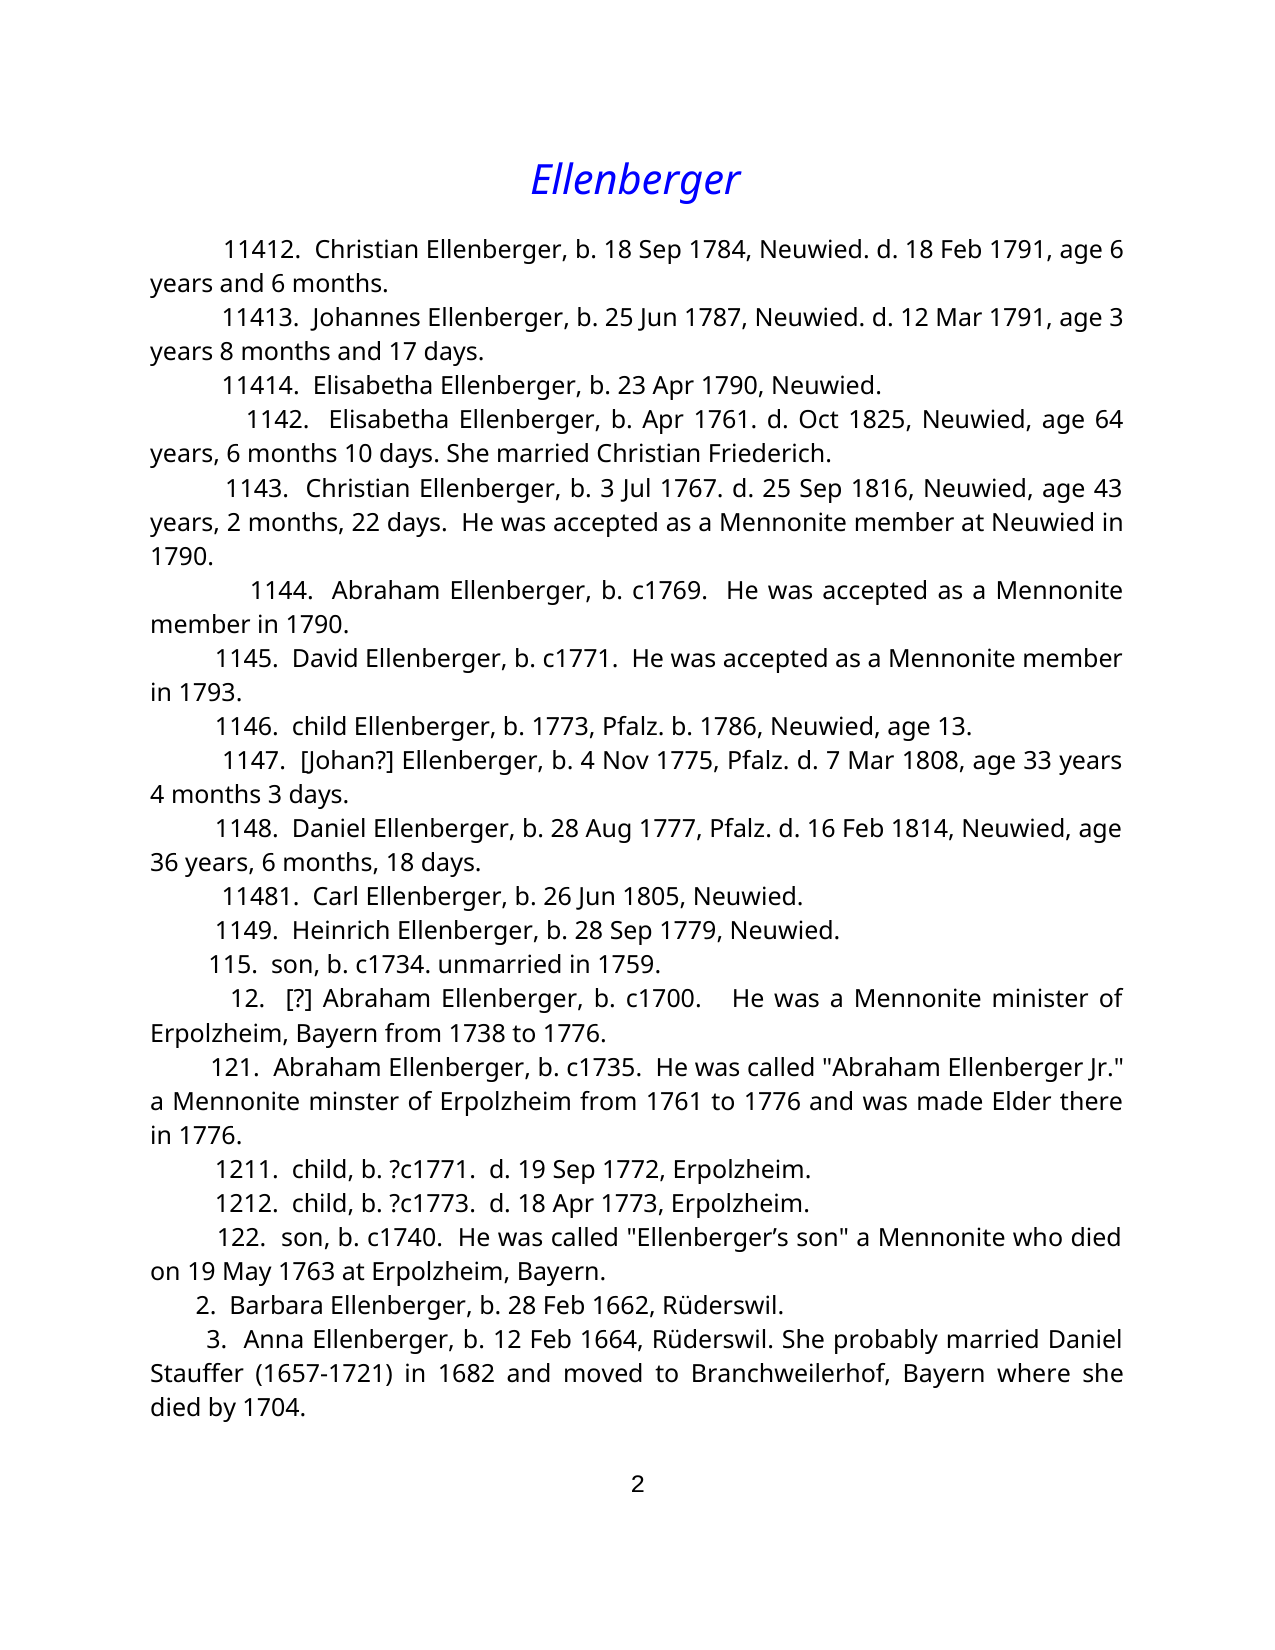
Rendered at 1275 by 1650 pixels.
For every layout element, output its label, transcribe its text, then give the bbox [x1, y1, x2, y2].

text 11413. Johannes Ellenberger, b. 25 Jun 1787, Neuwied. d. 12 Mar 1791, age 3 years 8 months and 17 days. [150, 300, 1125, 368]
text 122. son, b. c1740. He was called "Ellenberger’s son" a Mennonite who died on 19 May 1763 at Erpolzheim, Bayern. [150, 1219, 1125, 1288]
text 1146. child Ellenberger, b. 1773, Pfalz. b. 1786, Neuwied, age 13. [150, 709, 1125, 743]
text 11412. Christian Ellenberger, b. 18 Sep 1784, Neuwied. d. 18 Feb 1791, age 6 years and 6 months. [150, 232, 1125, 300]
text 11481. Carl Ellenberger, b. 26 Jun 1805, Neuwied. [150, 879, 1125, 913]
text 1143. Christian Ellenberger, b. 3 Jul 1767. d. 25 Sep 1816, Neuwied, age 43 years, 2 months, 22 days. He was accepted as a Mennonite member at Neuwied in 1790. [150, 470, 1125, 572]
text 1148. Daniel Ellenberger, b. 28 Aug 1777, Pfalz. d. 16 Feb 1814, Neuwied, age 36 years, 6 months, 18 days. [150, 811, 1125, 879]
text 2. Barbara Ellenberger, b. 28 Feb 1662, Rüderswil. [150, 1288, 1125, 1322]
text 1212. child, b. ?c1773. d. 18 Apr 1773, Erpolzheim. [150, 1186, 1125, 1219]
text 12. [?] Abraham Ellenberger, b. c1700. He was a Mennonite minister of Erpolzheim, Bayern from 1738 to 1776. [150, 981, 1125, 1049]
text 1147. [Johan?] Ellenberger, b. 4 Nov 1775, Pfalz. d. 7 Mar 1808, age 33 years 4 months 3 days. [150, 743, 1125, 811]
text 3. Anna Ellenberger, b. 12 Feb 1664, Rüderswil. She probably married Daniel Stauffer (1657-1721) in 1682 and moved to Branchweilerhof, Bayern where she died by 1704. [150, 1322, 1125, 1424]
text 121. Abraham Ellenberger, b. c1735. He was called "Abraham Ellenberger Jr." a Mennonite minster of Erpolzheim from 1761 to 1776 and was made Elder there in 1776. [150, 1049, 1125, 1151]
text 1145. David Ellenberger, b. c1771. He was accepted as a Mennonite member in 1793. [150, 641, 1125, 709]
text 115. son, b. c1734. unmarried in 1759. [150, 947, 1125, 981]
text 11414. Elisabetha Ellenberger, b. 23 Apr 1790, Neuwied. [150, 368, 1125, 402]
text 1211. child, b. ?c1771. d. 19 Sep 1772, Erpolzheim. [150, 1151, 1125, 1186]
text 1149. Heinrich Ellenberger, b. 28 Sep 1779, Neuwied. [150, 913, 1125, 947]
text 1142. Elisabetha Ellenberger, b. Apr 1761. d. Oct 1825, Neuwied, age 64 years, 6 months 10 days. She married Christian Friederich. [150, 402, 1125, 470]
text 1144. Abraham Ellenberger, b. c1769. He was accepted as a Mennonite member in 1790. [150, 572, 1125, 641]
